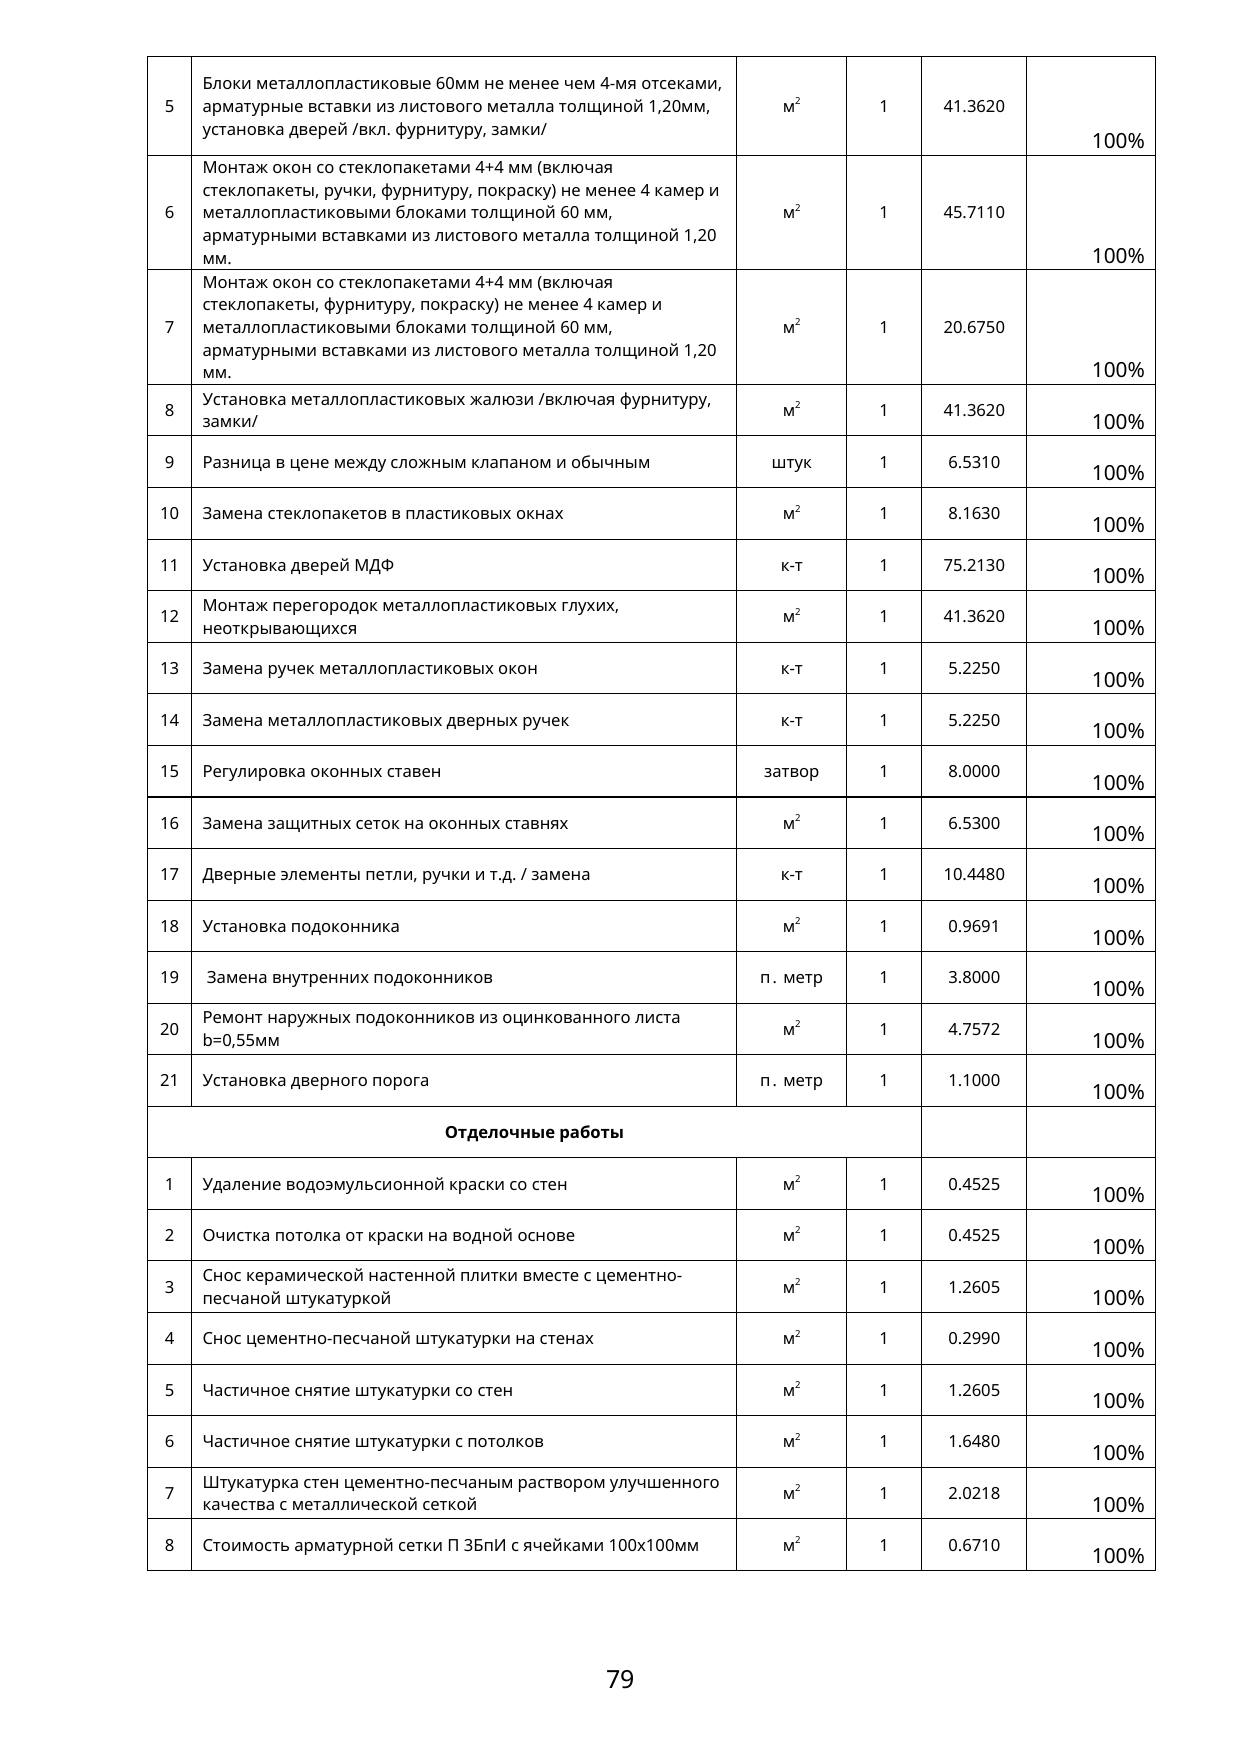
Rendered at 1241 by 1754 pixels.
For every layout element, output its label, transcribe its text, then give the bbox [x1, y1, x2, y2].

table_cell Штукатурка стен цементно-песчаным раствором улучшенного качества с металлической сеткой [192, 1468, 736, 1518]
table_cell 100% [1027, 643, 1155, 693]
table_cell 1 [847, 643, 921, 693]
table_cell 0.9691 [922, 901, 1026, 951]
table_cell 1 [847, 1519, 921, 1570]
table_cell Стоимость арматурной сетки П 3БпИ с ячейками 100х100мм [192, 1519, 736, 1570]
table_cell 100% [1027, 1055, 1155, 1106]
table_cell 100% [1027, 1519, 1155, 1570]
table_cell 21 [148, 1055, 191, 1106]
table_cell 1 [847, 1158, 921, 1209]
table_cell 100% [1027, 952, 1155, 1003]
table_cell 100% [1027, 694, 1155, 745]
table_cell Снос керамической настенной плитки вместе с цементно-песчаной штукатуркой [192, 1261, 736, 1312]
table_cell 8.1630 [922, 488, 1026, 538]
table_cell Установка подоконника [192, 901, 736, 951]
table_cell 20 [148, 1004, 191, 1054]
table_cell м2 [737, 1158, 846, 1209]
table_cell 12 [148, 591, 191, 642]
table_cell 1.6480 [922, 1416, 1026, 1467]
table_cell 1 [847, 488, 921, 538]
table_cell 15 [148, 746, 191, 796]
table_cell 100% [1027, 591, 1155, 642]
table_cell Дверные элементы петли, ручки и т.д. / замена [192, 849, 736, 899]
table_cell 6 [148, 1416, 191, 1467]
table_cell 1 [847, 57, 921, 155]
table_cell 3.8000 [922, 952, 1026, 1003]
table_cell Разница в цене между сложным клапаном и обычным [192, 436, 736, 487]
table_cell к-т [737, 643, 846, 693]
table_cell 1 [847, 156, 921, 269]
table_cell Снос цементно-песчаной штукатурки на стенах [192, 1313, 736, 1363]
table_cell 1 [847, 385, 921, 435]
table_cell 100% [1027, 798, 1155, 848]
table_cell 100% [1027, 1365, 1155, 1415]
table_cell 1 [847, 1365, 921, 1415]
table_cell Установка дверей МДФ [192, 540, 736, 590]
table_cell Замена защитных сеток на оконных ставнях [192, 798, 736, 848]
table_cell 4.7572 [922, 1004, 1026, 1054]
table_cell 100% [1027, 849, 1155, 899]
table_cell 1 [847, 694, 921, 745]
table_cell 1 [847, 1313, 921, 1363]
table_cell 18 [148, 901, 191, 951]
table_cell 5 [148, 1365, 191, 1415]
table_cell 6 [148, 156, 191, 269]
table_cell м2 [737, 57, 846, 155]
table_cell 10.4480 [922, 849, 1026, 899]
table_cell затвор [737, 746, 846, 796]
table_cell 14 [148, 694, 191, 745]
table_cell [1027, 1107, 1155, 1157]
table_cell 17 [148, 849, 191, 899]
table_cell к-т [737, 540, 846, 590]
table_cell 0.4525 [922, 1210, 1026, 1260]
table_cell Отделочные работы [148, 1107, 921, 1157]
table_cell 41.3620 [922, 57, 1026, 155]
table_cell 41.3620 [922, 385, 1026, 435]
table_cell м2 [737, 1261, 846, 1312]
table_cell 1 [847, 746, 921, 796]
table_cell Регулировка оконных ставен [192, 746, 736, 796]
table_cell 1.2605 [922, 1261, 1026, 1312]
table_cell Установка металлопластиковых жалюзи /включая фурнитуру, замки/ [192, 385, 736, 435]
table_cell 100% [1027, 1004, 1155, 1054]
table_cell 20.6750 [922, 270, 1026, 384]
table_cell м2 [737, 798, 846, 848]
table_cell 8.0000 [922, 746, 1026, 796]
table_cell Частичное снятие штукатурки с потолков [192, 1416, 736, 1467]
table_cell 6.5300 [922, 798, 1026, 848]
table_cell 7 [148, 1468, 191, 1518]
table_cell 1 [847, 1468, 921, 1518]
table_cell 6.5310 [922, 436, 1026, 487]
table_cell 100% [1027, 270, 1155, 384]
table_cell 1 [847, 436, 921, 487]
table_cell 100% [1027, 1158, 1155, 1209]
table_cell м2 [737, 1313, 846, 1363]
table_cell Частичное снятие штукатурки со стен [192, 1365, 736, 1415]
table_cell м2 [737, 591, 846, 642]
table_cell Очистка потолка от краски на водной основе [192, 1210, 736, 1260]
table_cell 2.0218 [922, 1468, 1026, 1518]
table_cell 100% [1027, 1261, 1155, 1312]
table_cell п․ метр [737, 952, 846, 1003]
table_cell Удаление водоэмульсионной краски со стен [192, 1158, 736, 1209]
table_cell м2 [737, 270, 846, 384]
table_cell м2 [737, 156, 846, 269]
table_cell 1 [847, 591, 921, 642]
table_cell 1 [847, 798, 921, 848]
table_cell 8 [148, 1519, 191, 1570]
table_cell Монтаж перегородок металлопластиковых глухих, неоткрывающихся [192, 591, 736, 642]
table_cell к-т [737, 849, 846, 899]
table_cell Замена металлопластиковых дверных ручек [192, 694, 736, 745]
table_cell 2 [148, 1210, 191, 1260]
table_cell Ремонт наружных подоконников из оцинкованного листа b=0,55мм [192, 1004, 736, 1054]
table_cell 75.2130 [922, 540, 1026, 590]
table_cell 0.2990 [922, 1313, 1026, 1363]
table_cell 1 [847, 1004, 921, 1054]
table_cell м2 [737, 1519, 846, 1570]
table_cell 11 [148, 540, 191, 590]
table_cell 1 [847, 1416, 921, 1467]
table_cell 5.2250 [922, 643, 1026, 693]
table_cell 100% [1027, 540, 1155, 590]
table_cell 1 [847, 849, 921, 899]
table_cell 13 [148, 643, 191, 693]
table_cell 41.3620 [922, 591, 1026, 642]
table_cell п․ метр [737, 1055, 846, 1106]
table_cell 100% [1027, 901, 1155, 951]
table_cell 16 [148, 798, 191, 848]
table_cell к-т [737, 694, 846, 745]
table_cell 5.2250 [922, 694, 1026, 745]
table_cell 1 [847, 540, 921, 590]
table_cell 3 [148, 1261, 191, 1312]
table_cell 1 [847, 901, 921, 951]
table_cell 5 [148, 57, 191, 155]
table_cell 1.1000 [922, 1055, 1026, 1106]
table_cell 10 [148, 488, 191, 538]
table_cell 1.2605 [922, 1365, 1026, 1415]
table_cell 100% [1027, 1210, 1155, 1260]
table_cell штук [737, 436, 846, 487]
table_cell 100% [1027, 156, 1155, 269]
table_cell 100% [1027, 1313, 1155, 1363]
table_cell 1 [847, 1210, 921, 1260]
table_cell 7 [148, 270, 191, 384]
table_cell Монтаж окон со стеклопакетами 4+4 мм (включая стеклопакеты, фурнитуру, покраску) не менее 4 камер и металлопластиковыми блоками толщиной 60 мм, арматурными вставками из листового металла толщиной 1,20 мм. [192, 270, 736, 384]
table_cell Блоки металлопластиковые 60мм не менее чем 4-мя отсеками, арматурные вставки из листового металла толщиной 1,20мм, установка дверей /вкл. фурнитуру, замки/ [192, 57, 736, 155]
table_cell Замена стеклопакетов в пластиковых окнах [192, 488, 736, 538]
table_cell 100% [1027, 488, 1155, 538]
table_cell 100% [1027, 1468, 1155, 1518]
table_cell 45.7110 [922, 156, 1026, 269]
table_cell м2 [737, 385, 846, 435]
table_cell Замена ручек металлопластиковых окон [192, 643, 736, 693]
table_cell 9 [148, 436, 191, 487]
table_cell Установка дверного порога [192, 1055, 736, 1106]
table_cell 0.4525 [922, 1158, 1026, 1209]
table_cell 1 [847, 952, 921, 1003]
table_cell 100% [1027, 1416, 1155, 1467]
table_cell 100% [1027, 746, 1155, 796]
table_cell м2 [737, 488, 846, 538]
table_cell 100% [1027, 436, 1155, 487]
table_cell 100% [1027, 57, 1155, 155]
table_cell 100% [1027, 385, 1155, 435]
table_cell Монтаж окон со стеклопакетами 4+4 мм (включая стеклопакеты, ручки, фурнитуру, покраску) не менее 4 камер и металлопластиковыми блоками толщиной 60 мм, арматурными вставками из листового металла толщиной 1,20 мм. [192, 156, 736, 269]
table_cell 1 [148, 1158, 191, 1209]
table_cell м2 [737, 1210, 846, 1260]
table_cell 1 [847, 1261, 921, 1312]
table_cell Замена внутренних подоконников [192, 952, 736, 1003]
table_cell м2 [737, 1365, 846, 1415]
table_cell м2 [737, 1416, 846, 1467]
table_cell 4 [148, 1313, 191, 1363]
table_cell 1 [847, 270, 921, 384]
table_cell [922, 1107, 1026, 1157]
table_cell м2 [737, 1004, 846, 1054]
table_cell 8 [148, 385, 191, 435]
table_cell 1 [847, 1055, 921, 1106]
table_cell 19 [148, 952, 191, 1003]
table_cell 0.6710 [922, 1519, 1026, 1570]
table_cell м2 [737, 901, 846, 951]
table_cell м2 [737, 1468, 846, 1518]
